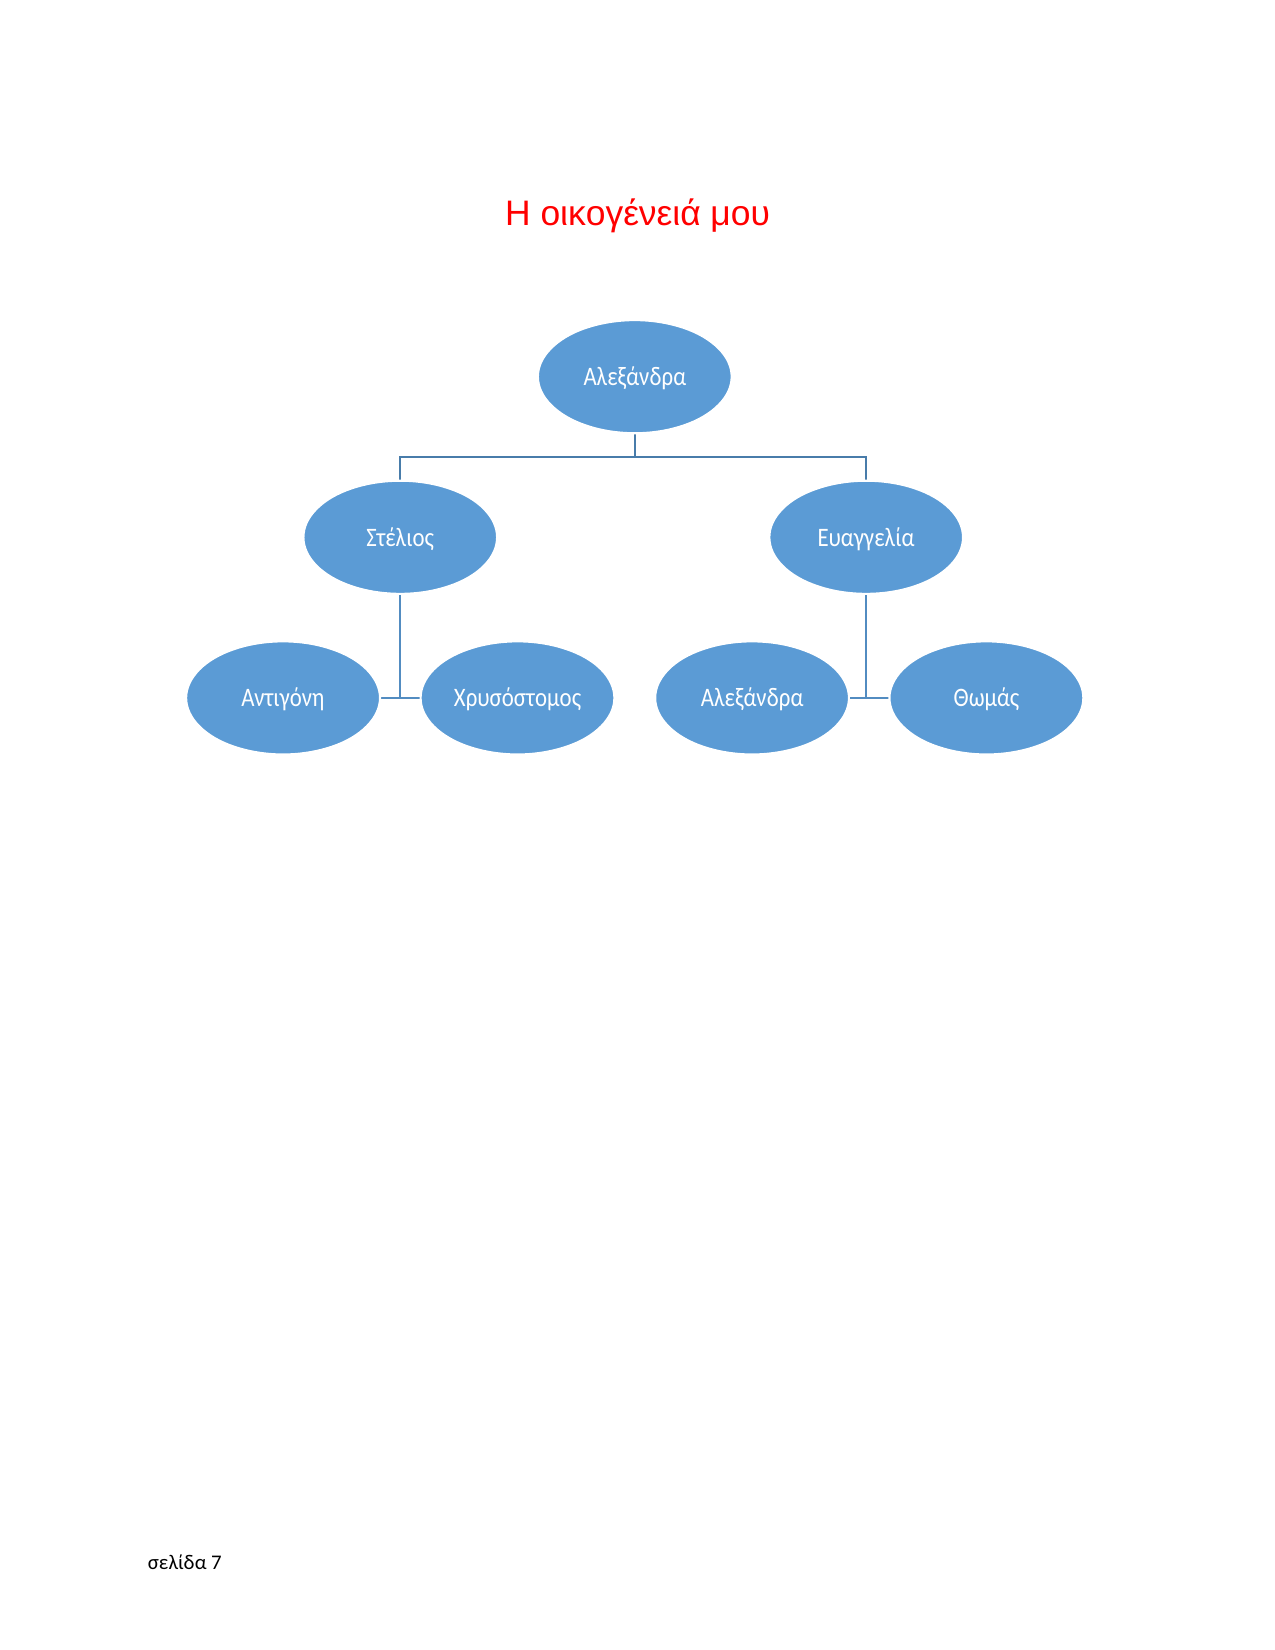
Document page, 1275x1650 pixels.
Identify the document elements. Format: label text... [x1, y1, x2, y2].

text Η οικογένειά μου [148, 192, 1127, 758]
